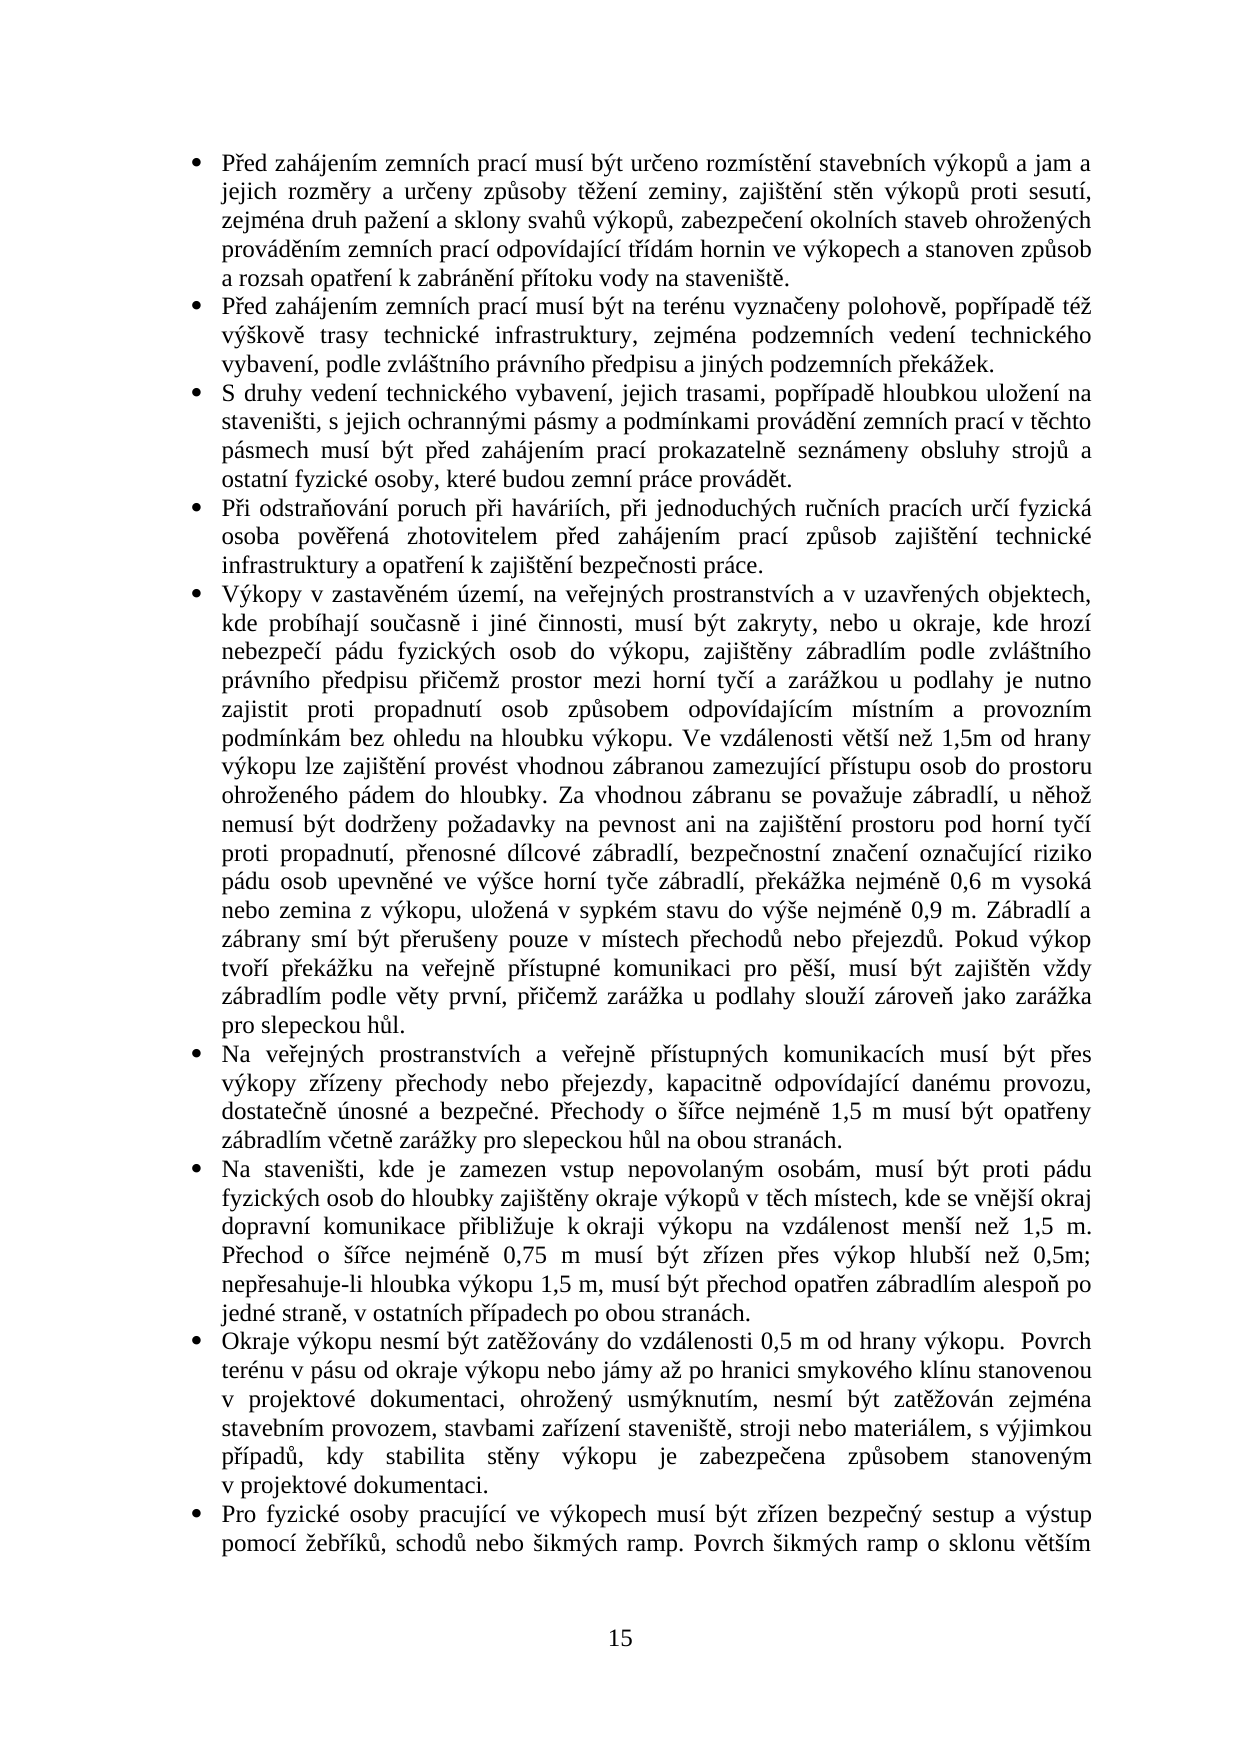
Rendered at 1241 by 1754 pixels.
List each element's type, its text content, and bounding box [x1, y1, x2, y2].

list Před zahájením zemních prací musí být určeno rozmístění stavebních výkopů a jam a jejich rozměry a určeny způsoby těžení zeminy, zajištění stěn výkopů proti sesutí, zejména druh pažení a sklony svahů výkopů, zabezpečení okolních staveb ohrožených prováděním zemních prací odpovídající třídám hornin ve výkopech a stanoven způsob a rozsah opatření k zabránění přítoku vody na staveniště. [192, 148, 1093, 291]
list S druhy vedení technického vybavení, jejich trasami, popřípadě hloubkou uložení na staveništi, s jejich ochrannými pásmy a podmínkami provádění zemních prací v těchto pásmech musí být před zahájením prací prokazatelně seznámeny obsluhy strojů a ostatní fyzické osoby, které budou zemní práce provádět. [192, 378, 1093, 493]
list Na staveništi, kde je zamezen vstup nepovolaným osobám, musí být proti pádu fyzických osob do hloubky zajištěny okraje výkopů v těch místech, kde se vnější okraj dopravní komunikace přibližuje k okraji výkopu na vzdálenost menší než 1,5 m. Přechod o šířce nejméně 0,75 m musí být zřízen přes výkop hlubší než 0,5m; nepřesahuje-li hloubka výkopu 1,5 m, musí být přechod opatřen zábradlím alespoň po jedné straně, v ostatních případech po obou stranách. [192, 1154, 1093, 1326]
list Při odstraňování poruch při haváriích, při jednoduchých ručních pracích určí fyzická osoba pověřená zhotovitelem před zahájením prací způsob zajištění technické infrastruktury a opatření k zajištění bezpečnosti práce. [192, 493, 1093, 579]
list Okraje výkopu nesmí být zatěžovány do vzdálenosti 0,5 m od hrany výkopu. Povrch terénu v pásu od okraje výkopu nebo jámy až po hranici smykového klínu stanovenou v projektové dokumentaci, ohrožený usmýknutím, nesmí být zatěžován zejména stavebním provozem, stavbami zařízení staveniště, stroji nebo materiálem, s výjimkou případů, kdy stabilita stěny výkopu je zabezpečena způsobem stanoveným v projektové dokumentaci. [192, 1326, 1093, 1499]
list Na veřejných prostranstvích a veřejně přístupných komunikacích musí být přes výkopy zřízeny přechody nebo přejezdy, kapacitně odpovídající danému provozu, dostatečně únosné a bezpečné. Přechody o šířce nejméně 1,5 m musí být opatřeny zábradlím včetně zarážky pro slepeckou hůl na obou stranách. [192, 1039, 1093, 1154]
list Před zahájením zemních prací musí být na terénu vyznačeny polohově, popřípadě též výškově trasy technické infrastruktury, zejména podzemních vedení technického vybavení, podle zvláštního právního předpisu a jiných podzemních překážek. [192, 291, 1093, 378]
list Výkopy v zastavěném území, na veřejných prostranstvích a v uzavřených objektech, kde probíhají současně i jiné činnosti, musí být zakryty, nebo u okraje, kde hrozí nebezpečí pádu fyzických osob do výkopu, zajištěny zábradlím podle zvláštního právního předpisu přičemž prostor mezi horní tyčí a zarážkou u podlahy je nutno zajistit proti propadnutí osob způsobem odpovídajícím místním a provozním podmínkám bez ohledu na hloubku výkopu. Ve vzdálenosti větší než 1,5m od hrany výkopu lze zajištění provést vhodnou zábranou zamezující přístupu osob do prostoru ohroženého pádem do hloubky. Za vhodnou zábranu se považuje zábradlí, u něhož nemusí být dodrženy požadavky na pevnost ani na zajištění prostoru pod horní tyčí proti propadnutí, přenosné dílcové zábradlí, bezpečnostní značení označující riziko pádu osob upevněné ve výšce horní tyče zábradlí, překážka nejméně 0,6 m vysoká nebo zemina z výkopu, uložená v sypkém stavu do výše nejméně 0,9 m. Zábradlí a zábrany smí být přerušeny pouze v místech přechodů nebo přejezdů. Pokud výkop tvoří překážku na veřejně přístupné komunikaci pro pěší, musí být zajištěn vždy zábradlím podle věty první, přičemž zarážka u podlahy slouží zároveň jako zarážka pro slepeckou hůl. [192, 579, 1093, 1039]
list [192, 1499, 1093, 1556]
